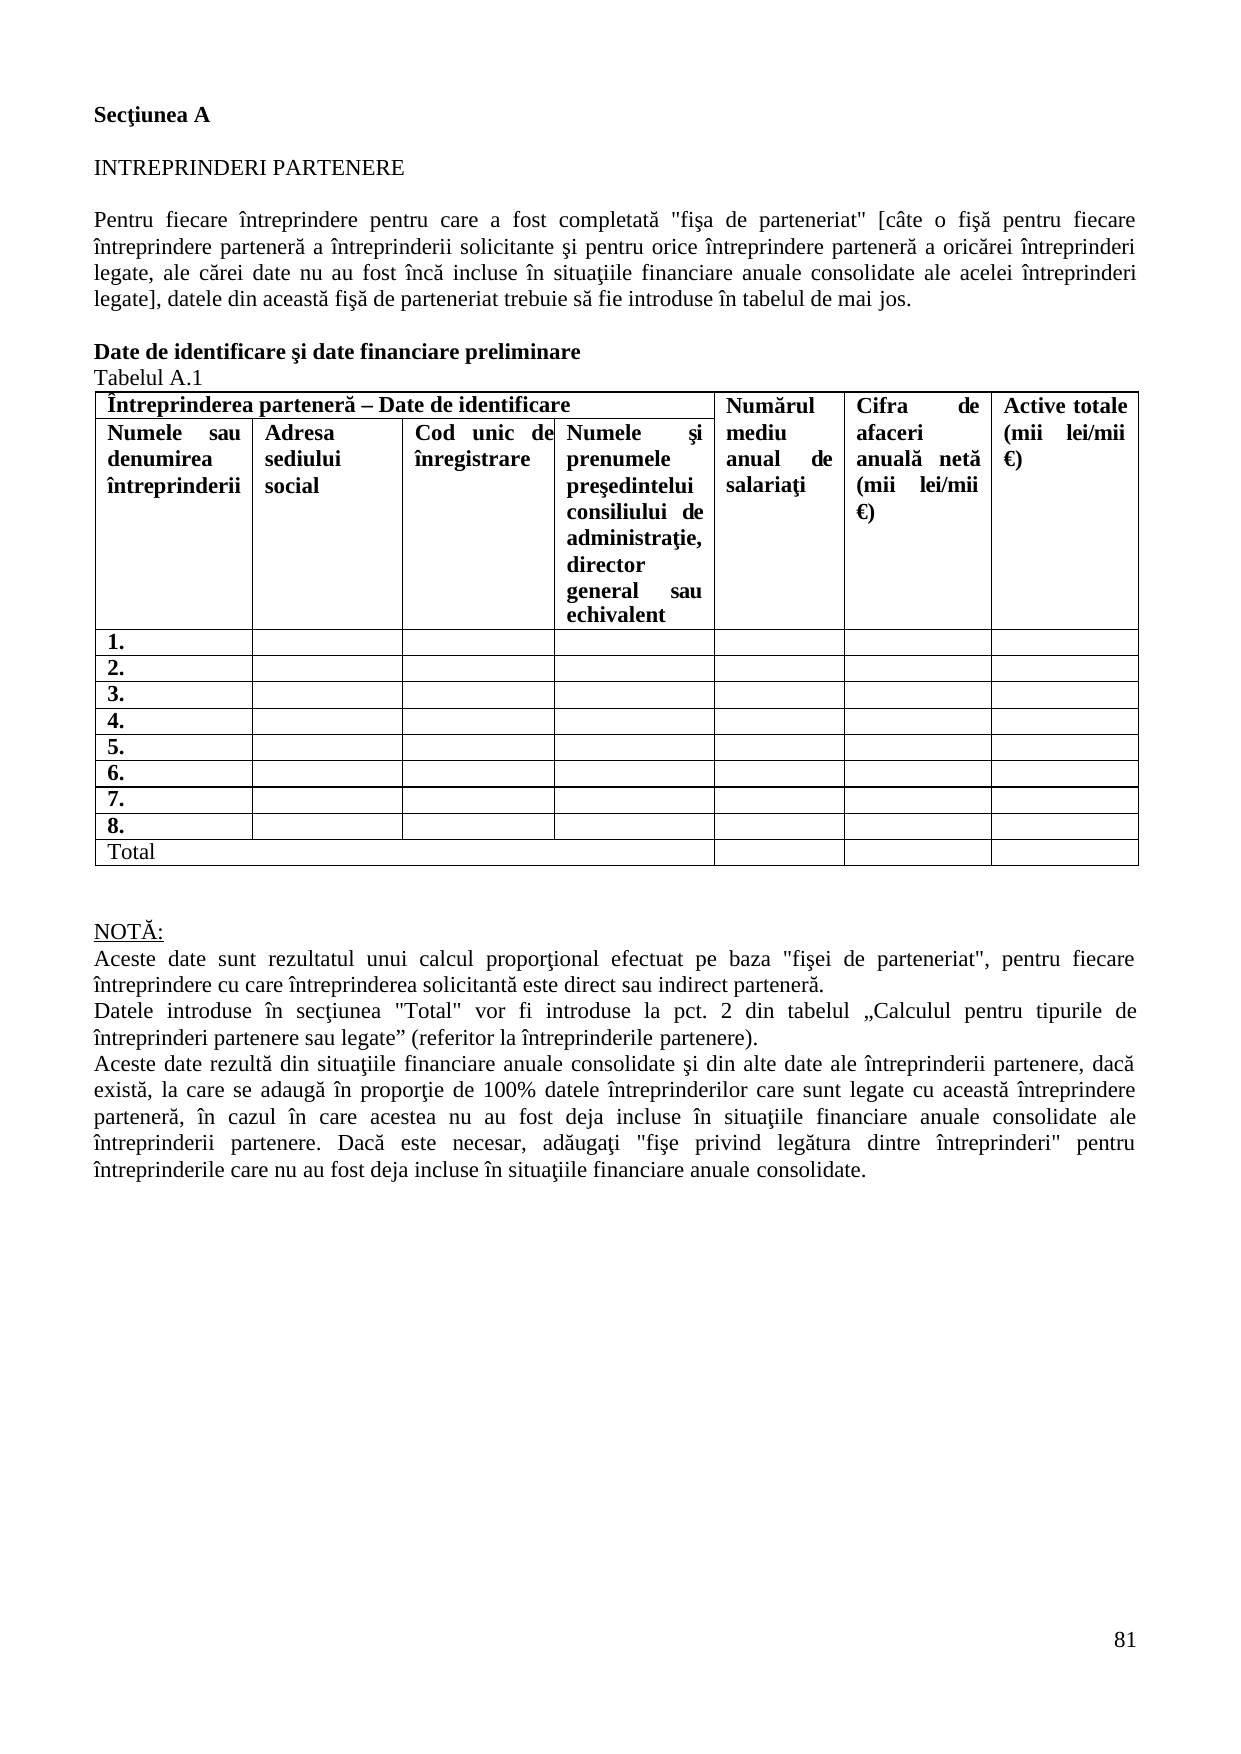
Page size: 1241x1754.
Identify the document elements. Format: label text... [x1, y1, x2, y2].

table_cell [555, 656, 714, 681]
text Datele introduse în secţiunea "Total" vor fi introduse la pct. 2 din tabelul „Calculul pentru tipurile de întreprinderi partenere sau legate” (referitor la întreprinderile partenere). [94, 997, 1137, 1050]
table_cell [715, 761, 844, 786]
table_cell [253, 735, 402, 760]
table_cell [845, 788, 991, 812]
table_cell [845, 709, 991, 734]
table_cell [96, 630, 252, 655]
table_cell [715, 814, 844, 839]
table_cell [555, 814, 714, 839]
text Secţiunea A [94, 101, 1226, 128]
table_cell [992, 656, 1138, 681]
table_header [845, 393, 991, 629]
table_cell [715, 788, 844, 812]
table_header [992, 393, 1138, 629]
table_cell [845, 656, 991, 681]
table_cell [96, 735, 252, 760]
text Aceste date sunt rezultatul unui calcul proporţional efectuat pe baza "fişei de parteneriat", pentru fiecare întreprindere cu care întreprinderea solicitantă este direct sau indirect parteneră. [94, 945, 1137, 997]
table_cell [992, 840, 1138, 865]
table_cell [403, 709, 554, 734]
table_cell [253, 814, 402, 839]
text Pentru fiecare întreprindere pentru care a fost completată "fişa de parteneriat" [câte o fişă pentru fiecare întreprindere parteneră a întreprinderii solicitante şi pentru orice întreprindere parteneră a oricărei întreprinderi legate, ale cărei date nu au fost încă incluse în situaţiile financiare anuale consolidate ale acelei întreprinderi legate], datele din această fişă de parteneriat trebuie să fie introduse în tabelul de mai jos. [94, 206, 1138, 312]
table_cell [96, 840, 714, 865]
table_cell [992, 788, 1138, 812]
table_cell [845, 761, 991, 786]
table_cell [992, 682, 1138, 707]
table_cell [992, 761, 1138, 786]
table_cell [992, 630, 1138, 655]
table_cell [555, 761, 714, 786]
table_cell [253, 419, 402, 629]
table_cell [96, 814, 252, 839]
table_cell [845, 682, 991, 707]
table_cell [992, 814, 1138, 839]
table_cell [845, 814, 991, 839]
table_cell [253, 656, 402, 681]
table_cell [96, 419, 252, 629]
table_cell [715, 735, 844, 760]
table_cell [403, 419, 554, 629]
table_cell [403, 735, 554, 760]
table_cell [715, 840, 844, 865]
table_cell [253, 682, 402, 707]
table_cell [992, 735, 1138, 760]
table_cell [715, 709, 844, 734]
text Aceste date rezultă din situaţiile financiare anuale consolidate şi din alte date ale întreprinderii partenere, dacă există, la care se adaugă în proporţie de 100% datele întreprinderilor care sunt legate cu această întreprindere parteneră, în cazul în care acestea nu au fost deja incluse în situaţiile financiare anuale consolidate ale întreprinderii partenere. Dacă este necesar, adăugaţi "fişe privind legătura dintre întreprinderi" pentru întreprinderile care nu au fost deja incluse în situaţiile financiare anuale consolidate. [94, 1050, 1137, 1182]
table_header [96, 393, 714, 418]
text NOTĂ: [94, 918, 1226, 944]
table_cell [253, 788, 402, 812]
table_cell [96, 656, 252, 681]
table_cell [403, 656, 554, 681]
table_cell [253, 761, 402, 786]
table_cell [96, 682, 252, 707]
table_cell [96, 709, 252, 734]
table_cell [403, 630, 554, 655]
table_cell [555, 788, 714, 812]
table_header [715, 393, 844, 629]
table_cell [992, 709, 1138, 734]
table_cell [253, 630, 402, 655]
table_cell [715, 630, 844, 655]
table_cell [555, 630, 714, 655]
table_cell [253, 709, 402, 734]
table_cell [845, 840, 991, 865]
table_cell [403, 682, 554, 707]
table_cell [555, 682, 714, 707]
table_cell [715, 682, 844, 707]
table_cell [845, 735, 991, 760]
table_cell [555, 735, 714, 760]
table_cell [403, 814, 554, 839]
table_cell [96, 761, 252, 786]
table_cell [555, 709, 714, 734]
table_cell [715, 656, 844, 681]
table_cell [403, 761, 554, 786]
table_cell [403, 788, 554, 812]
text Date de identificare şi date financiare preliminare [94, 338, 1226, 365]
text Tabelul A.1 [94, 365, 1226, 391]
text INTREPRINDERI PARTENERE [94, 154, 1226, 180]
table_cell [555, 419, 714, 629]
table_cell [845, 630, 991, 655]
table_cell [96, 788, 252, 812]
